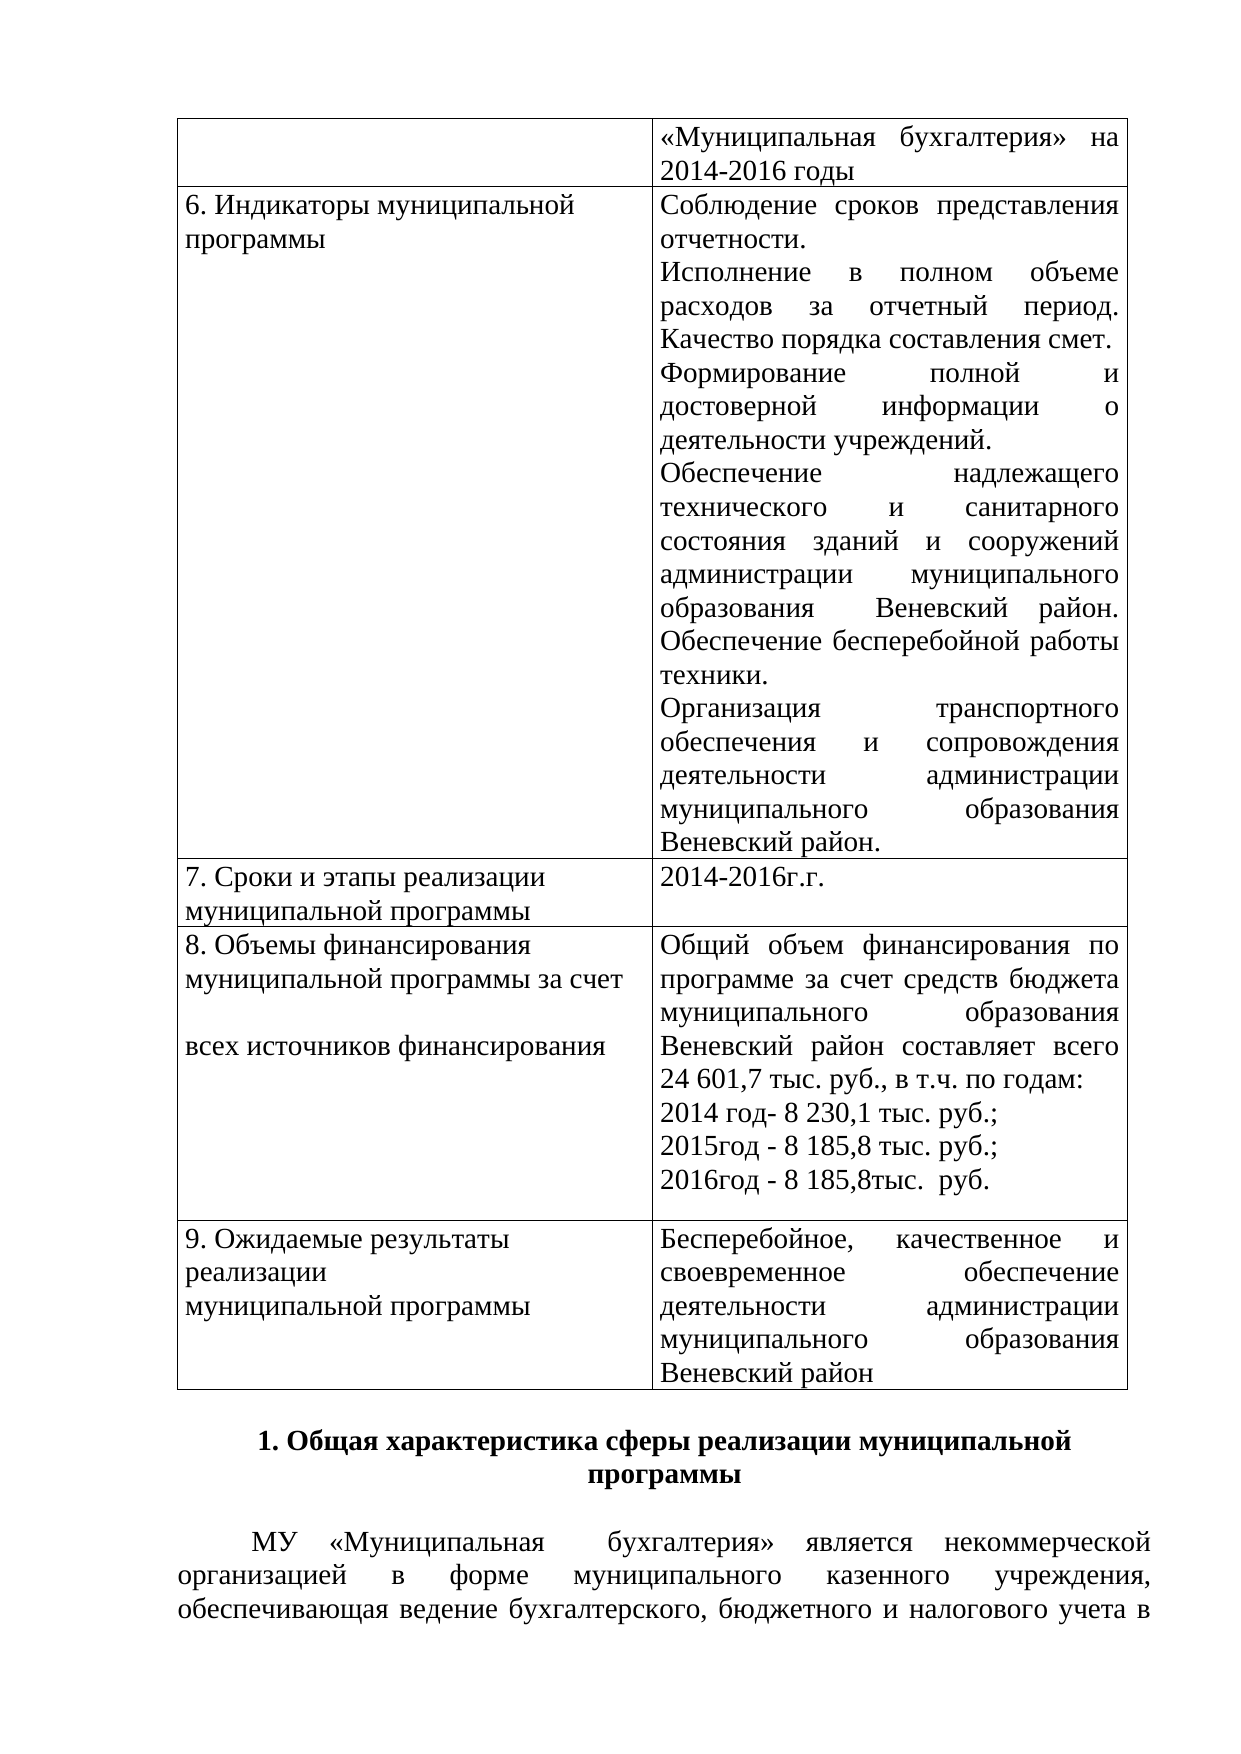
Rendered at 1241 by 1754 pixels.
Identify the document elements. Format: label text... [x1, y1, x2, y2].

table_cell Соблюдение сроков представления отчетности. Исполнение в полном объеме расходов за отчетный период. Качество порядка составления смет. Формирование полной и достоверной информации о деятельности учреждений. Обеспечение надлежащего технического и санитарного состояния зданий и сооружений администрации муниципального образования Веневский район. Обеспечение бесперебойной работы техники. Организация транспортного обеспечения и сопровождения деятельности администрации муниципального образования Веневский район. [653, 187, 1127, 858]
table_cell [178, 119, 652, 186]
table_cell Общий объем финансирования по программе за счет средств бюджета муниципального образования Веневский район составляет всего 24 601,7 тыс. руб., в т.ч. по годам: 2014 год- 8 230,1 тыс. руб.; 2015год - 8 185,8 тыс. руб.; 2016год - 8 185,8тыс. руб. [653, 927, 1127, 1220]
text 1. Общая характеристика сферы реализации муниципальной программы [177, 1423, 1152, 1490]
table_cell 9. Ожидаемые результаты реализации муниципальной программы [178, 1221, 652, 1388]
table_cell 7. Сроки и этапы реализации муниципальной программы [178, 859, 652, 926]
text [177, 1524, 1152, 1624]
table_cell 6. Индикаторы муниципальной программы [178, 187, 652, 858]
table_cell 2014-2016г.г. [653, 859, 1127, 926]
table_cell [653, 119, 1127, 186]
table_cell 8. Объемы финансирования муниципальной программы за счет всех источников финансирования [178, 927, 652, 1220]
table_cell Бесперебойное, качественное и своевременное обеспечение деятельности администрации муниципального образования Веневский район [653, 1221, 1127, 1388]
